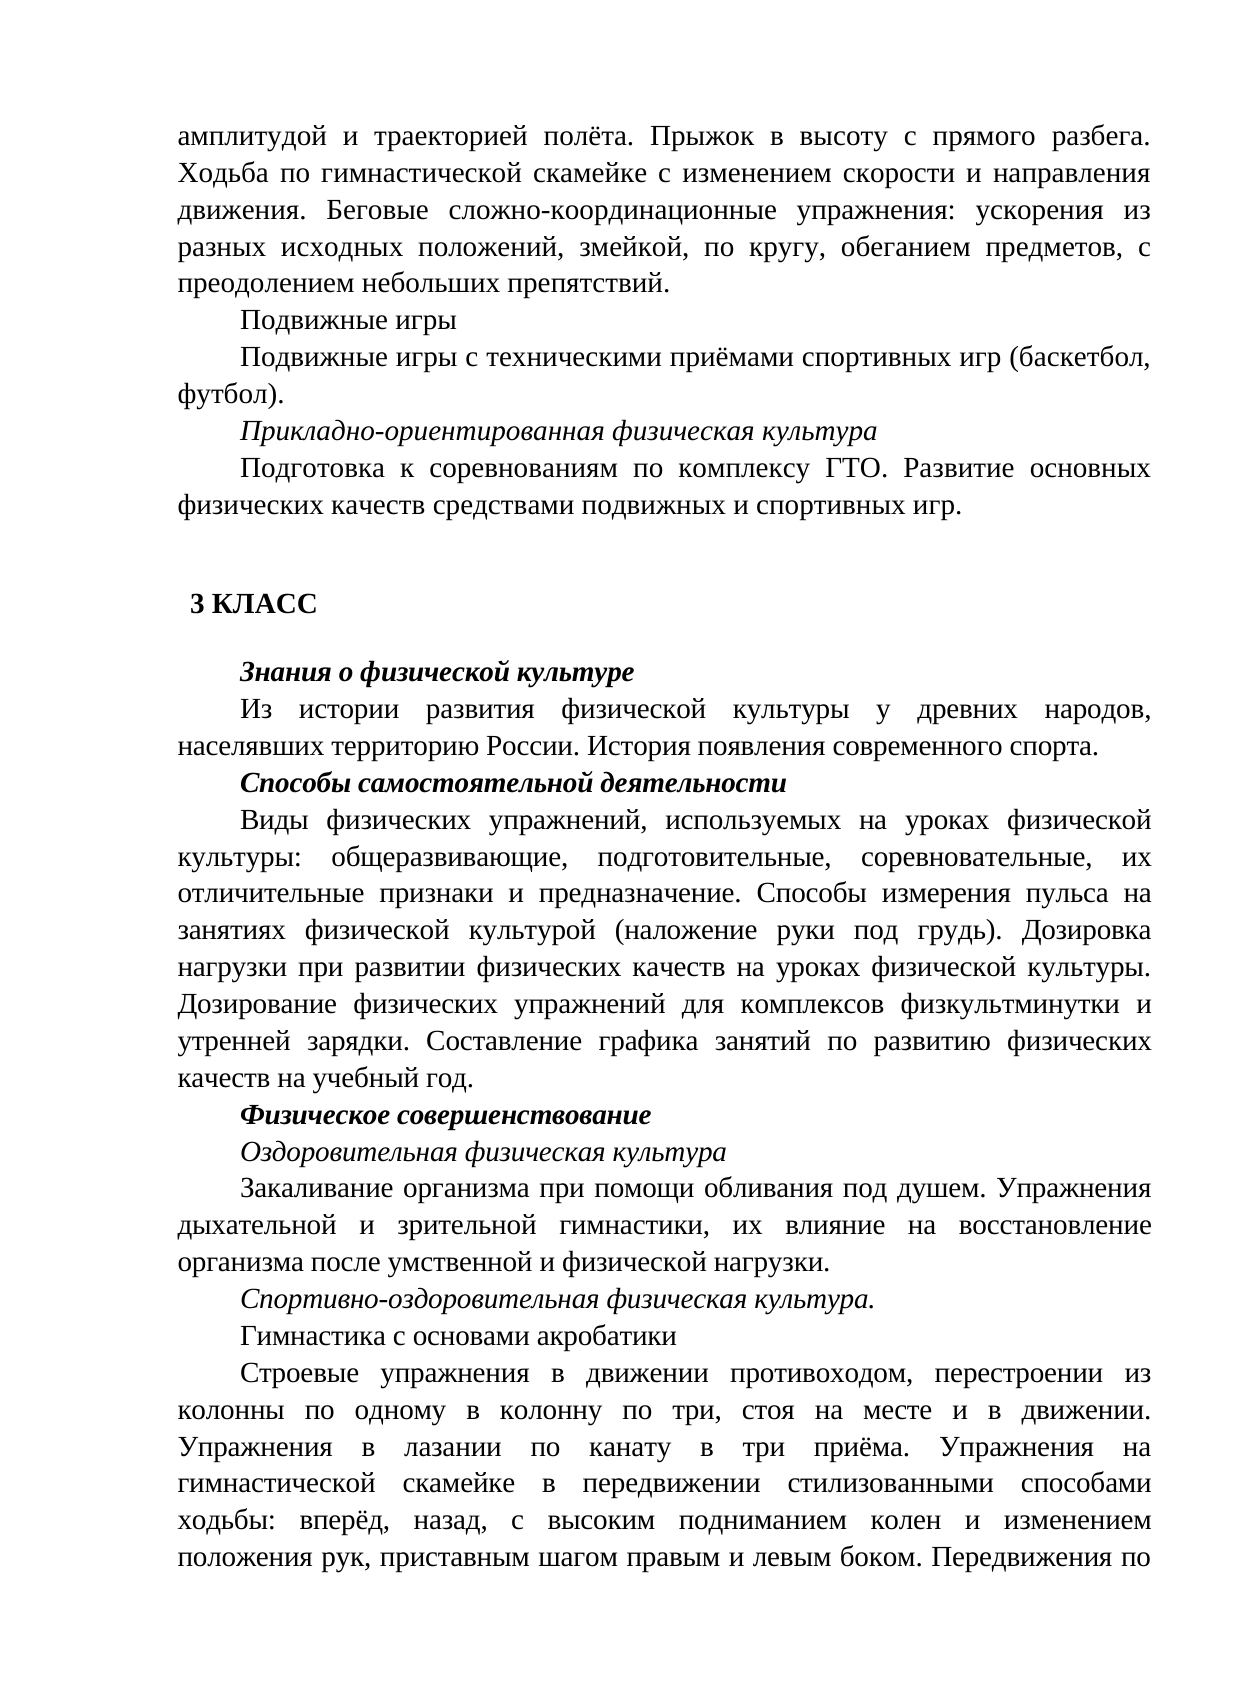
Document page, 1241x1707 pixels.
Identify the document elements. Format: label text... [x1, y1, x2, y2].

text Из истории развития физической культуры у древних народов, населявших территорию России. История появления современного спорта. [177, 691, 1152, 762]
text Подвижные игры с техническими приёмами спортивных игр (баскетбол, футбол). [177, 339, 1152, 410]
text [177, 118, 1152, 299]
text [177, 1355, 1152, 1573]
text Виды физических упражнений, используемых на уроках физической культуры: общеразвивающие, подготовительные, соревновательные, их отличительные признаки и предназначение. Способы измерения пульса на занятиях физической культурой (наложение руки под грудь). Дозировка нагрузки при развитии физических качеств на уроках физической культуры. Дозирование физических упражнений для комплексов физкультминутки и утренней зарядки. Составление графика занятий по развитию физических качеств на учебный год. [177, 802, 1152, 1093]
text Способы самостоятельной деятельности [177, 765, 1152, 798]
text Физическое совершенствование [177, 1097, 1152, 1130]
text Оздоровительная физическая культура [177, 1134, 1152, 1167]
text Подготовка к соревнованиям по комплексу ГТО. Развитие основных физических качеств средствами подвижных и спортивных игр. [177, 450, 1152, 520]
text Прикладно-ориентированная физическая культура [177, 413, 1152, 447]
text Спортивно-оздоровительная физическая культура. [177, 1281, 1152, 1315]
text Знания о физической культуре [177, 654, 1152, 688]
text 3 КЛАСС [190, 587, 1152, 620]
text Подвижные игры [177, 302, 1152, 336]
text Закаливание организма при помощи обливания под душем. Упражнения дыхательной и зрительной гимнастики, их влияние на восстановление организма после умственной и физической нагрузки. [177, 1171, 1152, 1278]
text Гимнастика с основами акробатики [177, 1318, 1152, 1352]
